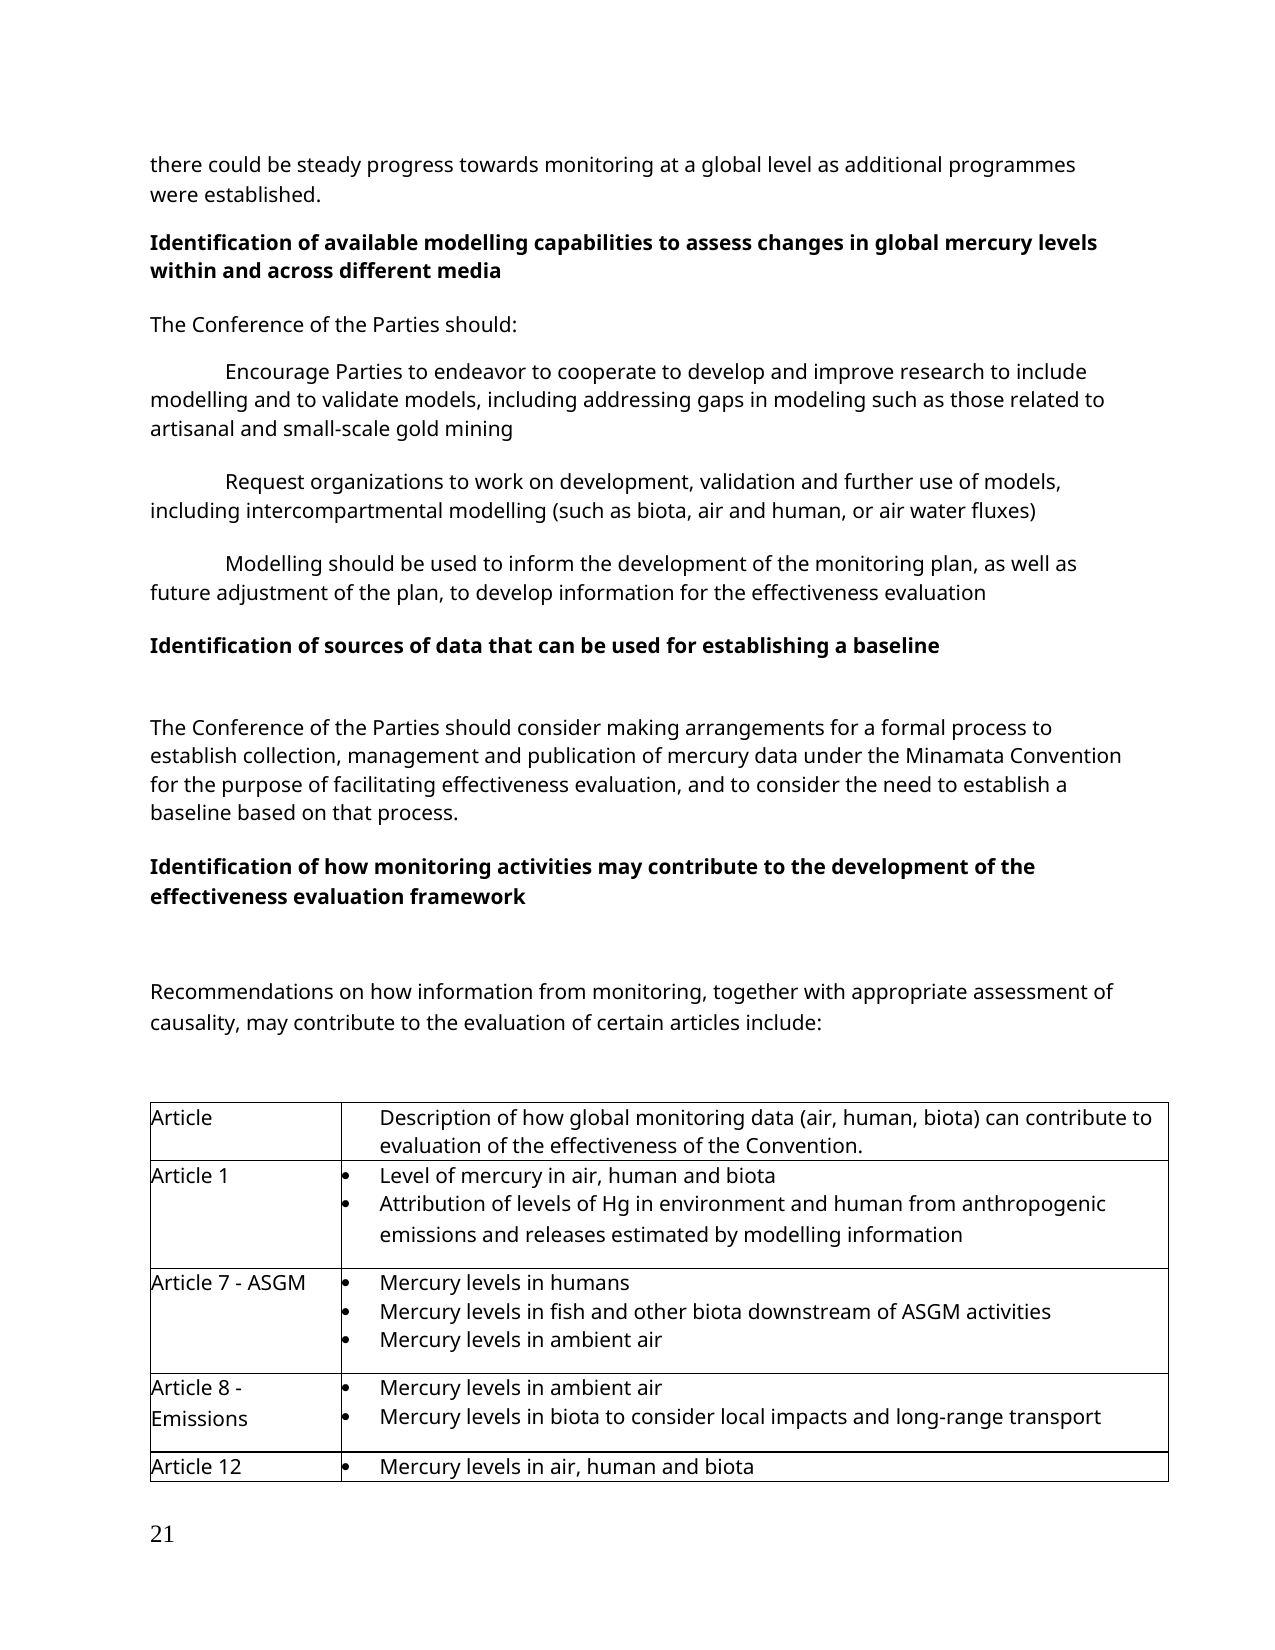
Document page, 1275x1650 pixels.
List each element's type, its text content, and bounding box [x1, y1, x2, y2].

text Request organizations to work on development, validation and further use of models, including intercompartmental modelling (such as biota, air and human, or air water fluxes) [150, 467, 1125, 524]
table_cell Mercury levels in humans Mercury levels in fish and other biota downstream of ASGM activities Mercury levels in ambient air [342, 1269, 1168, 1372]
table_cell Level of mercury in air, human and biota Attribution of levels of Hg in environment and human from anthropogenic emissions and releases estimated by modelling information [342, 1161, 1168, 1267]
table_cell Article 8 - Emissions [151, 1374, 341, 1451]
table_cell Article 1 [151, 1161, 341, 1267]
text The Conference of the Parties should consider making arrangements for a formal process to establish collection, management and publication of mercury data under the Minamata Convention for the purpose of facilitating effectiveness evaluation, and to consider the need to establish a baseline based on that process. [150, 713, 1125, 827]
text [150, 150, 1125, 209]
table_cell Article 7 - ASGM [151, 1269, 341, 1372]
table_cell Article 12 [151, 1453, 341, 1481]
text Identification of sources of data that can be used for establishing a baseline [150, 631, 1125, 659]
text Modelling should be used to inform the development of the monitoring plan, as well as future adjustment of the plan, to develop information for the effectiveness evaluation [150, 549, 1125, 606]
table_cell Mercury levels in ambient air Mercury levels in biota to consider local impacts and long-range transport [342, 1374, 1168, 1451]
text The Conference of the Parties should: [150, 310, 1125, 338]
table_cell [342, 1453, 1168, 1481]
text Identification of how monitoring activities may contribute to the development of the effectiveness evaluation framework [150, 852, 1125, 911]
text Encourage Parties to endeavor to cooperate to develop and improve research to include modelling and to validate models, including addressing gaps in modeling such as those related to artisanal and small-scale gold mining [150, 357, 1125, 442]
text Identification of available modelling capabilities to assess changes in global mercury levels within and across different media [150, 228, 1125, 285]
text Recommendations on how information from monitoring, together with appropriate assessment of causality, may contribute to the evaluation of certain articles include: [150, 977, 1125, 1036]
table_header Description of how global monitoring data (air, human, biota) can contribute to evaluation of the effectiveness of the Convention. [342, 1103, 1168, 1160]
table_header Article [151, 1103, 341, 1160]
